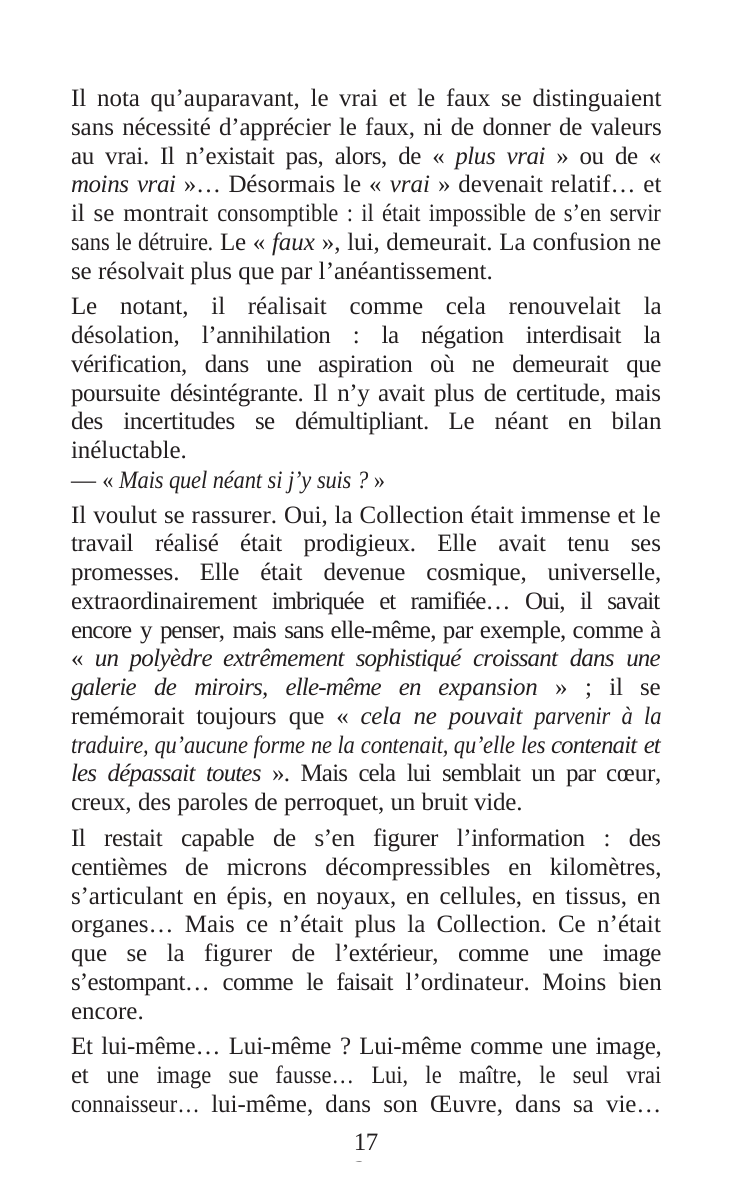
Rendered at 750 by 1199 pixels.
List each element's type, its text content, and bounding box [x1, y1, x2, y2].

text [71, 1031, 662, 1117]
text Il restait capable de s’en figurer l’information : des centièmes de microns décompressibles en kilomètres, s’articulant en épis, en noyaux, en cellules, en tissus, en organes… Mais ce n’était plus la Collection. Ce n’était que se la figurer de l’extérieur, comme une image s’estompant… comme le faisait l’ordinateur. Moins bien encore. [71, 823, 662, 1024]
text Il nota qu’auparavant, le vrai et le faux se distinguaient sans nécessité d’apprécier le faux, ni de donner de valeurs au vrai. Il n’existait pas, alors, de « plus vrai » ou de « moins vrai »… Désormais le « vrai » devenait relatif… et il se montrait consomptible : il était impossible de s’en servir sans le détruire. Le « faux », lui, demeurait. La confusion ne se résolvait plus que par l’anéantissement. [71, 83, 662, 284]
text Le notant, il réalisait comme cela renouvelait la désolation, l’annihilation : la négation interdisait la vérification, dans une aspiration où ne demeurait que poursuite désintégrante. Il n’y avait plus de certitude, mais des incertitudes se démultipliant. Le néant en bilan inéluctable. [71, 291, 662, 464]
text Il voulut se rassurer. Oui, la Collection était immense et le travail réalisé était prodigieux. Elle avait tenu ses promesses. Elle était devenue cosmique, universelle, extraordinairement imbriquée et ramifiée… Oui, il savait encore y penser, mais sans elle-même, par exemple, comme à « un polyèdre extrêmement sophistiqué croissant dans une galerie de miroirs, elle-même en expansion » ; il se remémorait toujours que « cela ne pouvait parvenir à la traduire, qu’aucune forme ne la contenait, qu’elle les contenait et les dépassait toutes ». Mais cela lui semblait un par cœur, creux, des paroles de perroquet, un bruit vide. [71, 500, 661, 816]
list « Mais quel néant si j’y suis ? » [71, 465, 712, 493]
